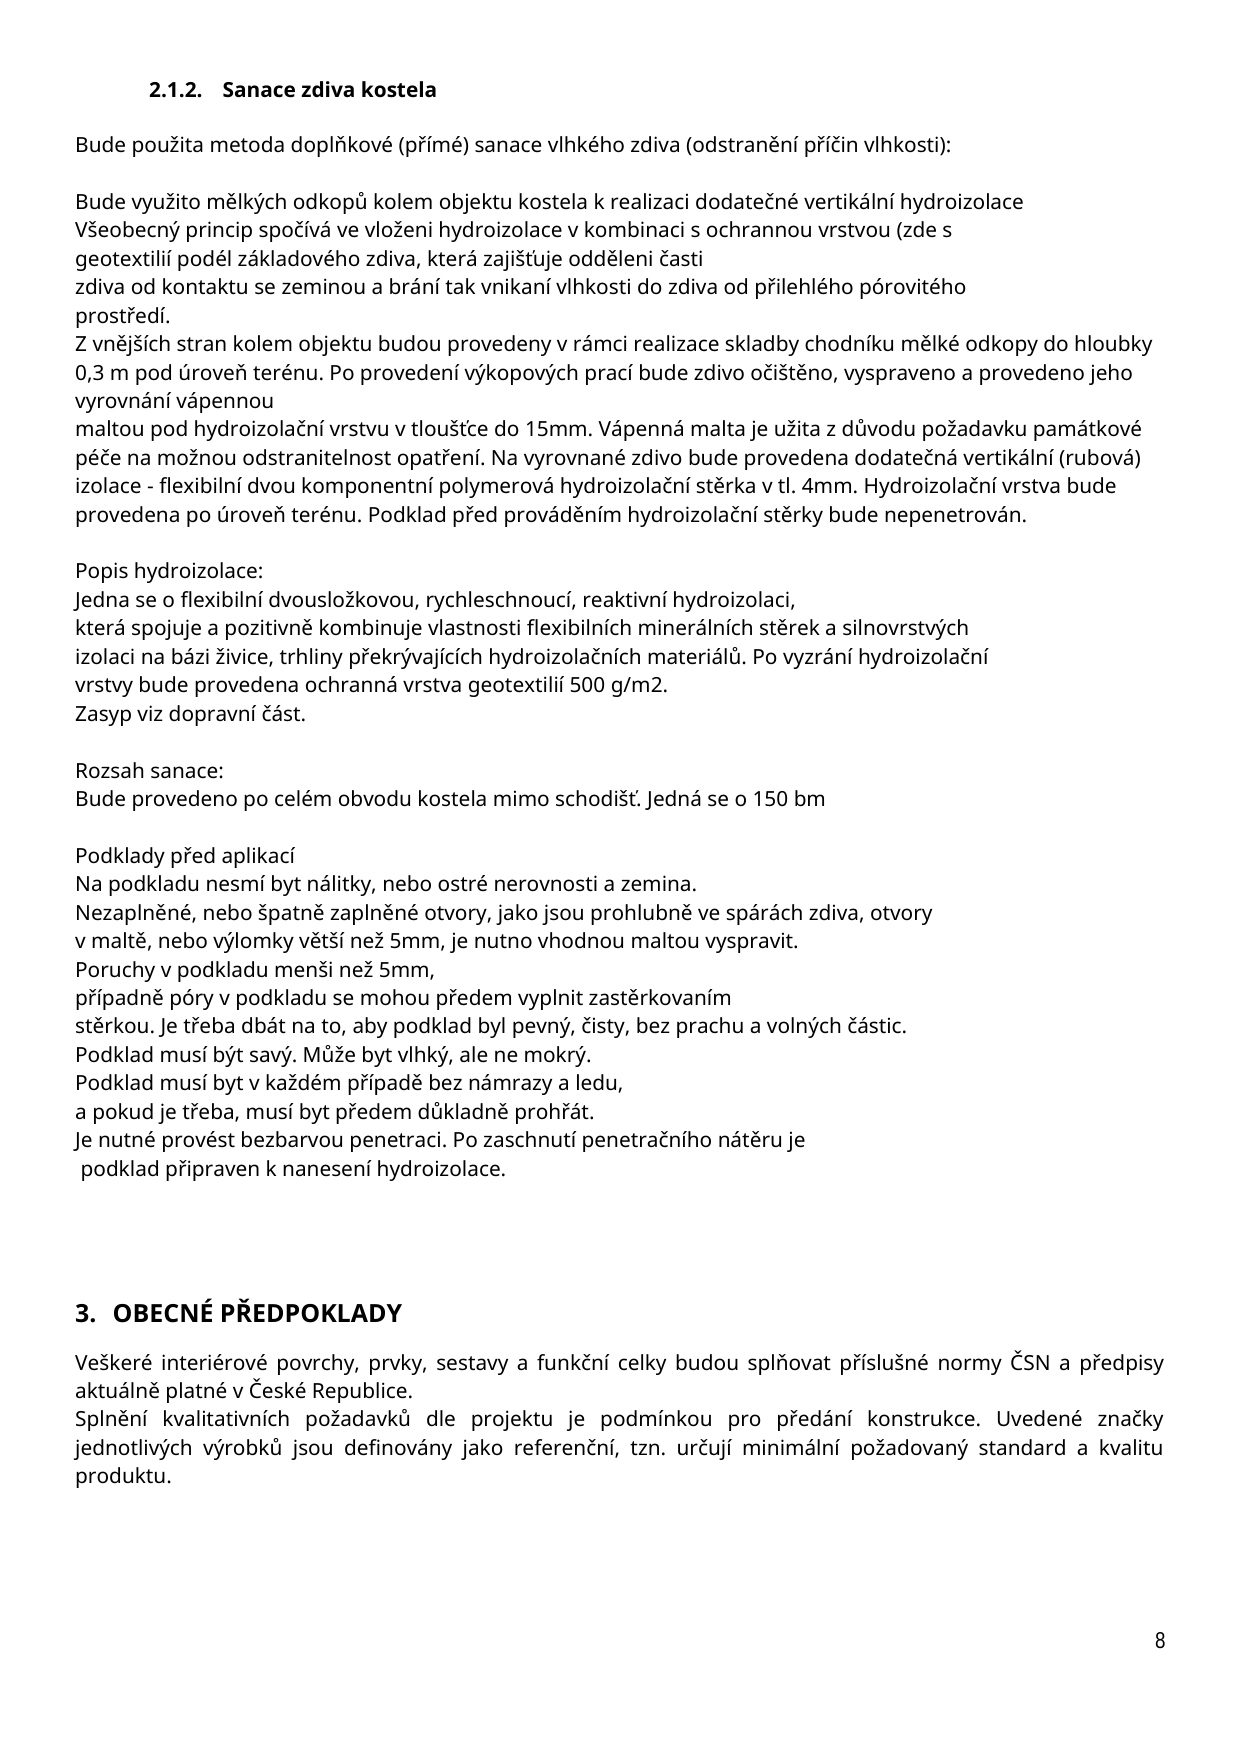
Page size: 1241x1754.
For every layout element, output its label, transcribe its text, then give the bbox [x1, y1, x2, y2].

text geotextilií podél základového zdiva, která zajišťuje odděleni časti [75, 244, 1165, 272]
text Bude provedeno po celém obvodu kostela mimo schodišť. Jedná se o 150 bm [75, 784, 1165, 813]
text Popis hydroizolace: [75, 557, 1165, 585]
text Všeobecný princip spočívá ve vloženi hydroizolace v kombinaci s ochrannou vrstvou (zde s [75, 215, 1165, 244]
subtitle Sanace zdiva kostela [149, 75, 1165, 103]
text vyrovnání vápennou [75, 386, 1165, 414]
text provedena po úroveň terénu. Podklad před prováděním hydroizolační stěrky bude nepenetrován. [75, 500, 1165, 528]
text Poruchy v podkladu menši než 5mm, [75, 955, 1165, 983]
text izolace - flexibilní dvou komponentní polymerová hydroizolační stěrka v tl. 4mm. Hydroizolační vrstva bude [75, 471, 1165, 500]
text Jedna se o flexibilní dvousložkovou, rychleschnoucí, reaktivní hydroizolaci, [75, 585, 1165, 613]
text podklad připraven k nanesení hydroizolace. [75, 1154, 1165, 1182]
text izolaci na bázi živice, trhliny překrývajících hydroizolačních materiálů. Po vyzrání hydroizolační [75, 642, 1165, 670]
text Veškeré interiérové povrchy, prvky, sestavy a funkční celky budou splňovat příslušné normy ČSN a předpisy aktuálně platné v České Republice. [75, 1348, 1165, 1404]
text Zasyp viz dopravní část. [75, 699, 1165, 727]
text maltou pod hydroizolační vrstvu v tloušťce do 15mm. Vápenná malta je užita z důvodu požadavku památkové [75, 414, 1165, 443]
text Podklad musí být savý. Může byt vlhký, ale ne mokrý. [75, 1040, 1165, 1068]
text a pokud je třeba, musí byt předem důkladně prohřát. [75, 1097, 1165, 1125]
text Splnění kvalitativních požadavků dle projektu je podmínkou pro předání konstrukce. Uvedené značky jednotlivých výrobků jsou definovány jako referenční, tzn. určují minimální požadovaný standard a kvalitu produktu. [75, 1404, 1165, 1490]
text Je nutné provést bezbarvou penetraci. Po zaschnutí penetračního nátěru je [75, 1125, 1165, 1154]
text prostředí. [75, 301, 1165, 329]
text Na podkladu nesmí byt nálitky, nebo ostré nerovnosti a zemina. [75, 869, 1165, 898]
text Bude využito mělkých odkopů kolem objektu kostela k realizaci dodatečné vertikální hydroizolace [75, 187, 1165, 215]
text která spojuje a pozitivně kombinuje vlastnosti flexibilních minerálních stěrek a silnovrstvých [75, 613, 1165, 642]
text vrstvy bude provedena ochranná vrstva geotextilií 500 g/m2. [75, 670, 1165, 699]
subtitle OBECNÉ PŘEDPOKLADY [75, 1296, 1165, 1330]
text případně póry v podkladu se mohou předem vyplnit zastěrkovaním [75, 983, 1165, 1012]
text Z vnějších stran kolem objektu budou provedeny v rámci realizace skladby chodníku mělké odkopy do hloubky [75, 329, 1165, 358]
text stěrkou. Je třeba dbát na to, aby podklad byl pevný, čisty, bez prachu a volných částic. [75, 1012, 1165, 1040]
text Podklady před aplikací [75, 841, 1165, 869]
text 0,3 m pod úroveň terénu. Po provedení výkopových prací bude zdivo očištěno, vyspraveno a provedeno jeho [75, 358, 1165, 386]
text Podklad musí byt v každém případě bez námrazy a ledu, [75, 1068, 1165, 1097]
text v maltě, nebo výlomky větší než 5mm, je nutno vhodnou maltou vyspravit. [75, 926, 1165, 955]
text Rozsah sanace: [75, 756, 1165, 784]
text Bude použita metoda doplňkové (přímé) sanace vlhkého zdiva (odstranění příčin vlhkosti): [75, 130, 1165, 158]
text péče na možnou odstranitelnost opatření. Na vyrovnané zdivo bude provedena dodatečná vertikální (rubová) [75, 443, 1165, 471]
text Nezaplněné, nebo špatně zaplněné otvory, jako jsou prohlubně ve spárách zdiva, otvory [75, 898, 1165, 926]
text zdiva od kontaktu se zeminou a brání tak vnikaní vlhkosti do zdiva od přilehlého pórovitého [75, 272, 1165, 301]
